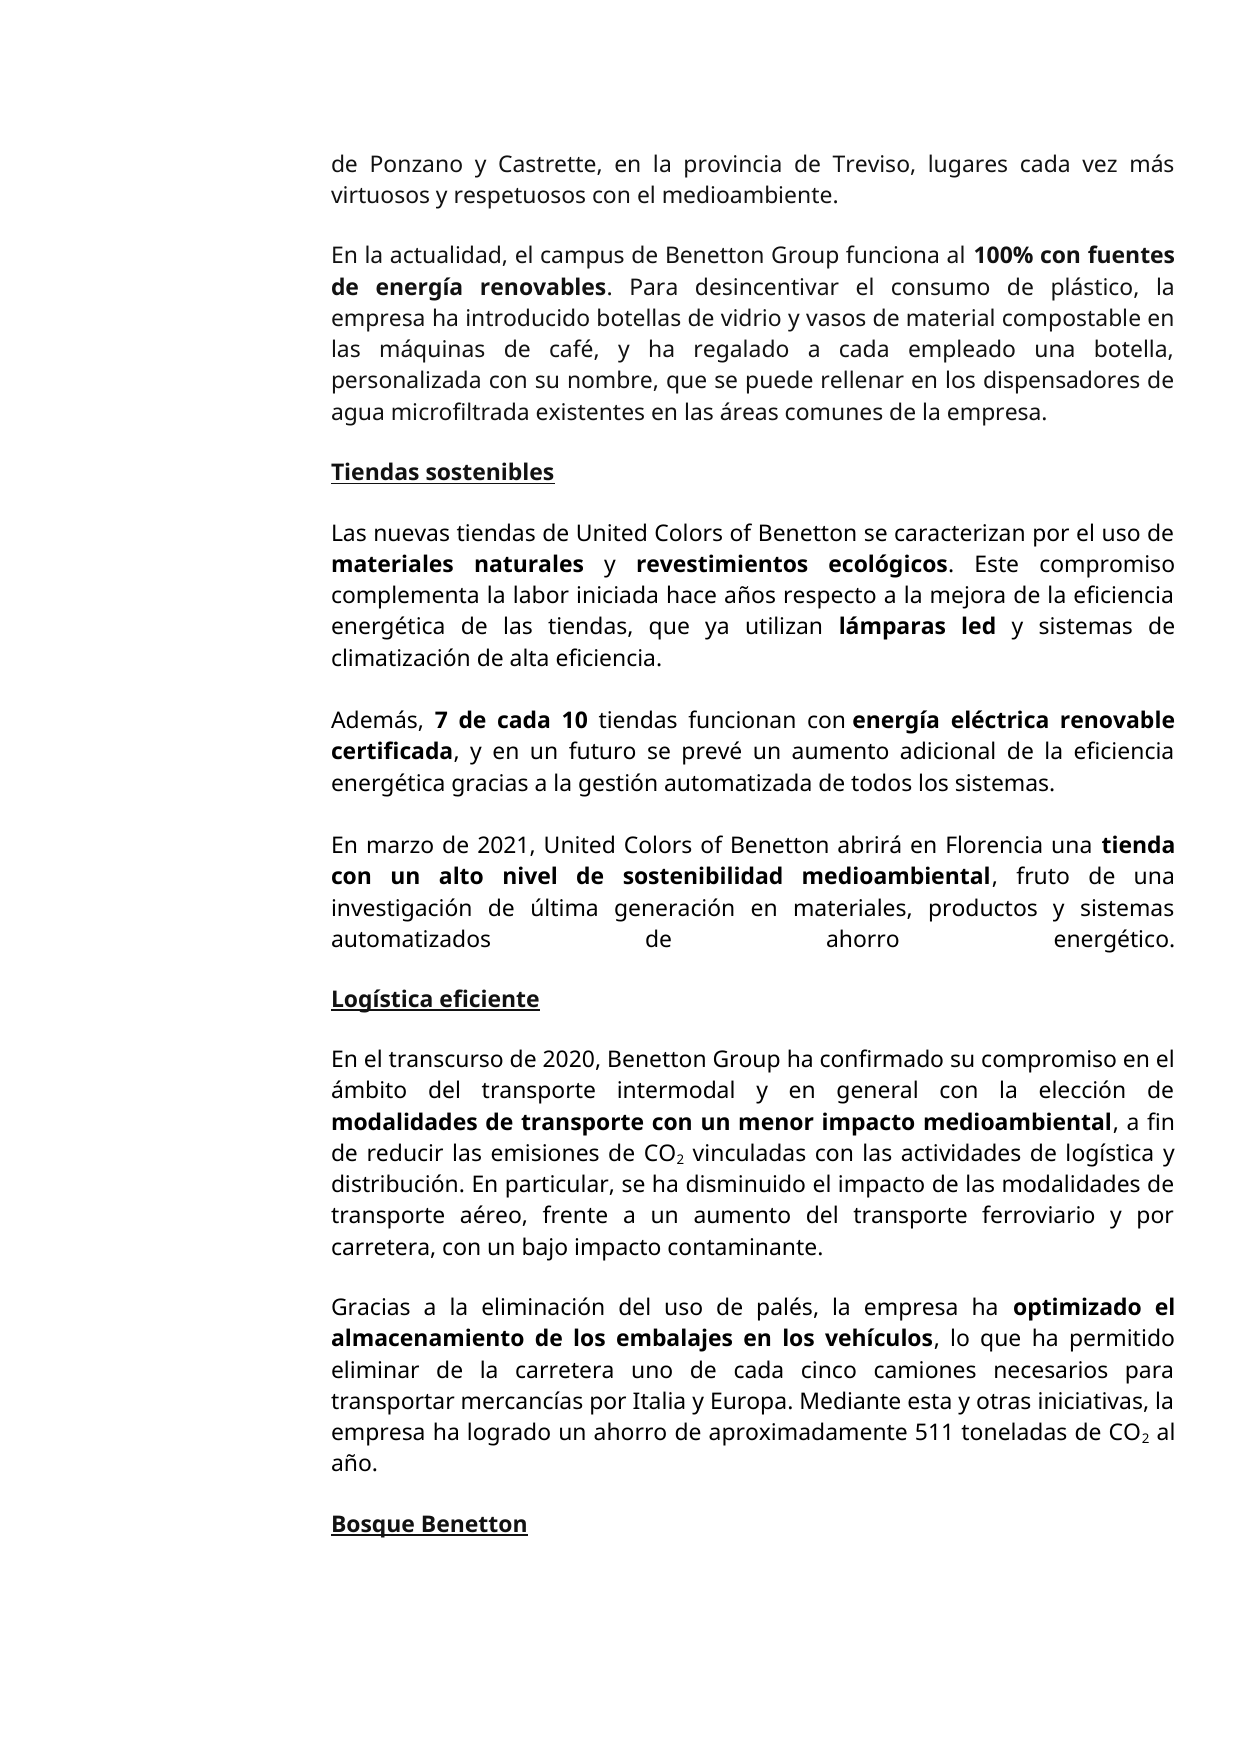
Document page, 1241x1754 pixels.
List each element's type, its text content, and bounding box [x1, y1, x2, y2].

text Logística eficiente [331, 983, 1175, 1014]
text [331, 148, 1175, 210]
text Gracias a la eliminación del uso de palés, la empresa ha optimizado el almacenamiento de los embalajes en los vehículos, lo que ha permitido eliminar de la carretera uno de cada cinco camiones necesarios para transportar mercancías por Italia y Europa. Mediante esta y otras iniciativas, la empresa ha logrado un ahorro de aproximadamente 511 toneladas de CO2 al año. [331, 1291, 1175, 1478]
text Bosque Benetton [331, 1508, 1175, 1539]
text En la actualidad, el campus de Benetton Group funciona al 100% con fuentes de energía renovables. Para desincentivar el consumo de plástico, la empresa ha introducido botellas de vidrio y vasos de material compostable en las máquinas de café, y ha regalado a cada empleado una botella, personalizada con su nombre, que se puede rellenar en los dispensadores de agua microfiltrada existentes en las áreas comunes de la empresa. [331, 239, 1175, 427]
text Las nuevas tiendas de United Colors of Benetton se caracterizan por el uso de materiales naturales y revestimientos ecológicos. Este compromiso complementa la labor iniciada hace años respecto a la mejora de la eficiencia energética de las tiendas, que ya utilizan lámparas led y sistemas de climatización de alta eficiencia. [331, 516, 1175, 673]
text Tiendas sostenibles [331, 456, 1175, 487]
text En marzo de 2021, United Colors of Benetton abrirá en Florencia una tienda con un alto nivel de sostenibilidad medioambiental, fruto de una investigación de última generación en materiales, productos y sistemas automatizados de ahorro energético. [331, 798, 1175, 983]
text En el transcurso de 2020, Benetton Group ha confirmado su compromiso en el ámbito del transporte intermodal y en general con la elección de modalidades de transporte con un menor impacto medioambiental, a fin de reducir las emisiones de CO2 vinculadas con las actividades de logística y distribución. En particular, se ha disminuido el impacto de las modalidades de transporte aéreo, frente a un aumento del transporte ferroviario y por carretera, con un bajo impacto contaminante. [331, 1043, 1175, 1262]
text Además, 7 de cada 10 tiendas funcionan con energía eléctrica renovable certificada, y en un futuro se prevé un aumento adicional de la eficiencia energética gracias a la gestión automatizada de todos los sistemas. [331, 704, 1175, 798]
